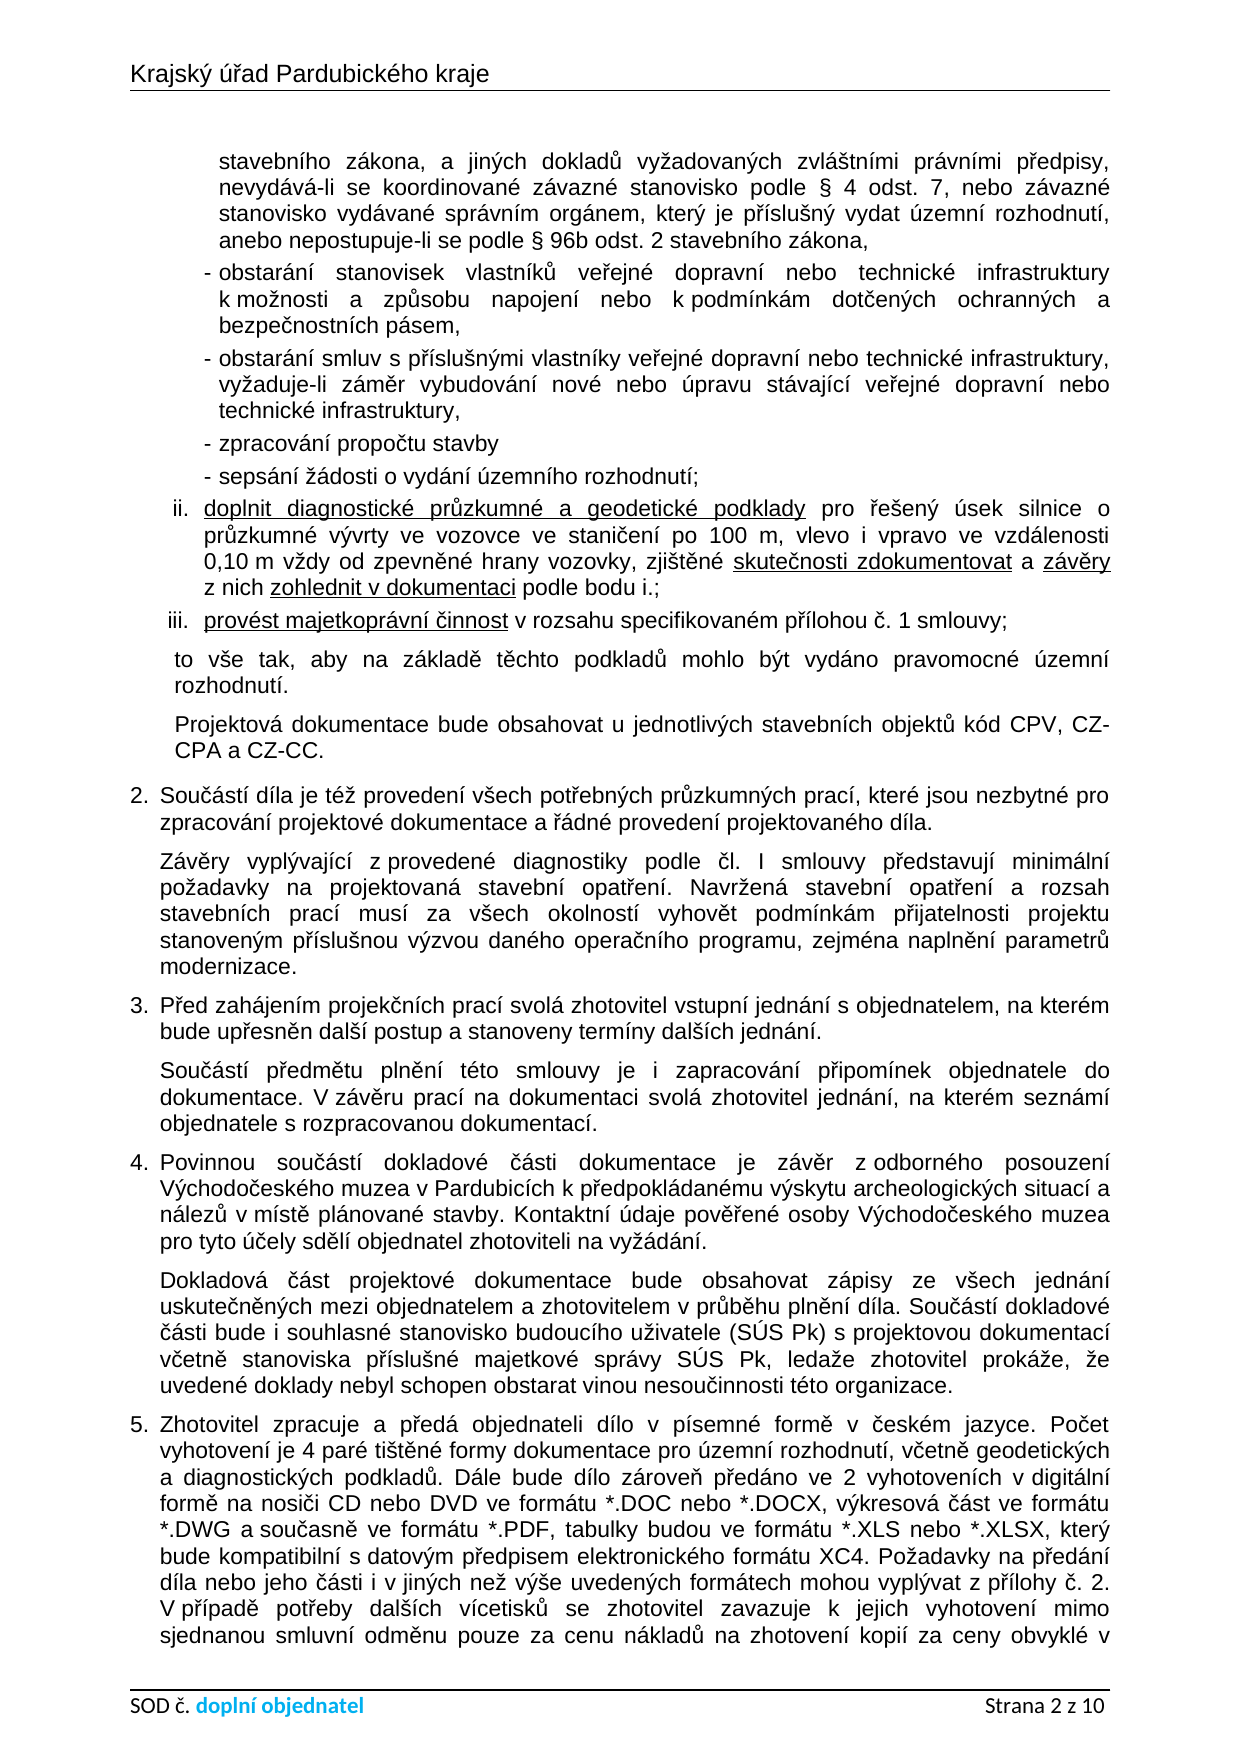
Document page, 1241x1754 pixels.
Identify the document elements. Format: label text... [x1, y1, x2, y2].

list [130, 1411, 1110, 1648]
list Součástí díla je též provedení všech potřebných průzkumných prací, které jsou nezbytné pro zpracování projektové dokumentace a řádné provedení projektovaného díla. [130, 782, 1110, 835]
list Před zahájením projekčních prací svolá zhotovitel vstupní jednání s objednatelem, na kterém bude upřesněn další postup a stanoveny termíny dalších jednání. [130, 992, 1110, 1044]
list doplnit diagnostické průzkumné a geodetické podklady pro řešený úsek silnice o průzkumné vývrty ve vozovce ve staničení po 100 m, vlevo i vpravo ve vzdálenosti 0,10 m vždy od zpevněné hrany vozovky, zjištěné skutečnosti zdokumentovat a závěry z nich zohlednit v dokumentaci podle bodu i.; [189, 495, 1110, 601]
text Dokladová část projektové dokumentace bude obsahovat zápisy ze všech jednání uskutečněných mezi objednatelem a zhotovitelem v průběhu plnění díla. Součástí dokladové části bude i souhlasné stanovisko budoucího uživatele (SÚS Pk) s projektovou dokumentací včetně stanoviska příslušné majetkové správy SÚS Pk, ledaže zhotovitel prokáže, že uvedené doklady nebyl schopen obstarat vinou nesoučinnosti této organizace. [159, 1267, 1110, 1398]
text Závěry vyplývající z provedené diagnostiky podle čl. I smlouvy představují minimální požadavky na projektovaná stavební opatření. Navržená stavební opatření a rozsah stavebních prací musí za všech okolností vyhovět podmínkám přijatelnosti projektu stanoveným příslušnou výzvou daného operačního programu, zejména naplnění parametrů modernizace. [159, 848, 1110, 979]
list obstarání stanovisek vlastníků veřejné dopravní nebo technické infrastruktury k možnosti a způsobu napojení nebo k podmínkám dotčených ochranných a bezpečnostních pásem, [204, 259, 1110, 338]
text Projektová dokumentace bude obsahovat u jednotlivých stavebních objektů kód CPV, CZ-CPA a CZ-CC. [174, 711, 1110, 764]
text to vše tak, aby na základě těchto podkladů mohlo být vydáno pravomocné územní rozhodnutí. [174, 646, 1110, 698]
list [204, 148, 1110, 253]
list sepsání žádosti o vydání územního rozhodnutí; [204, 463, 1110, 489]
list zpracování propočtu stavby [204, 430, 1110, 456]
text Součástí předmětu plnění této smlouvy je i zapracování připomínek objednatele do dokumentace. V závěru prací na dokumentaci svolá zhotovitel jednání, na kterém seznámí objednatele s rozpracovanou dokumentací. [159, 1057, 1110, 1136]
list Povinnou součástí dokladové části dokumentace je závěr z odborného posouzení Východočeského muzea v Pardubicích k předpokládanému výskytu archeologických situací a nálezů v místě plánované stavby. Kontaktní údaje pověřené osoby Východočeského muzea pro tyto účely sdělí objednatel zhotoviteli na vyžádání. [130, 1149, 1110, 1254]
list provést majetkoprávní činnost v rozsahu specifikovaném přílohou č. 1 smlouvy; [189, 607, 1110, 633]
list obstarání smluv s příslušnými vlastníky veřejné dopravní nebo technické infrastruktury, vyžaduje-li záměr vybudování nové nebo úpravu stávající veřejné dopravní nebo technické infrastruktury, [204, 345, 1110, 424]
